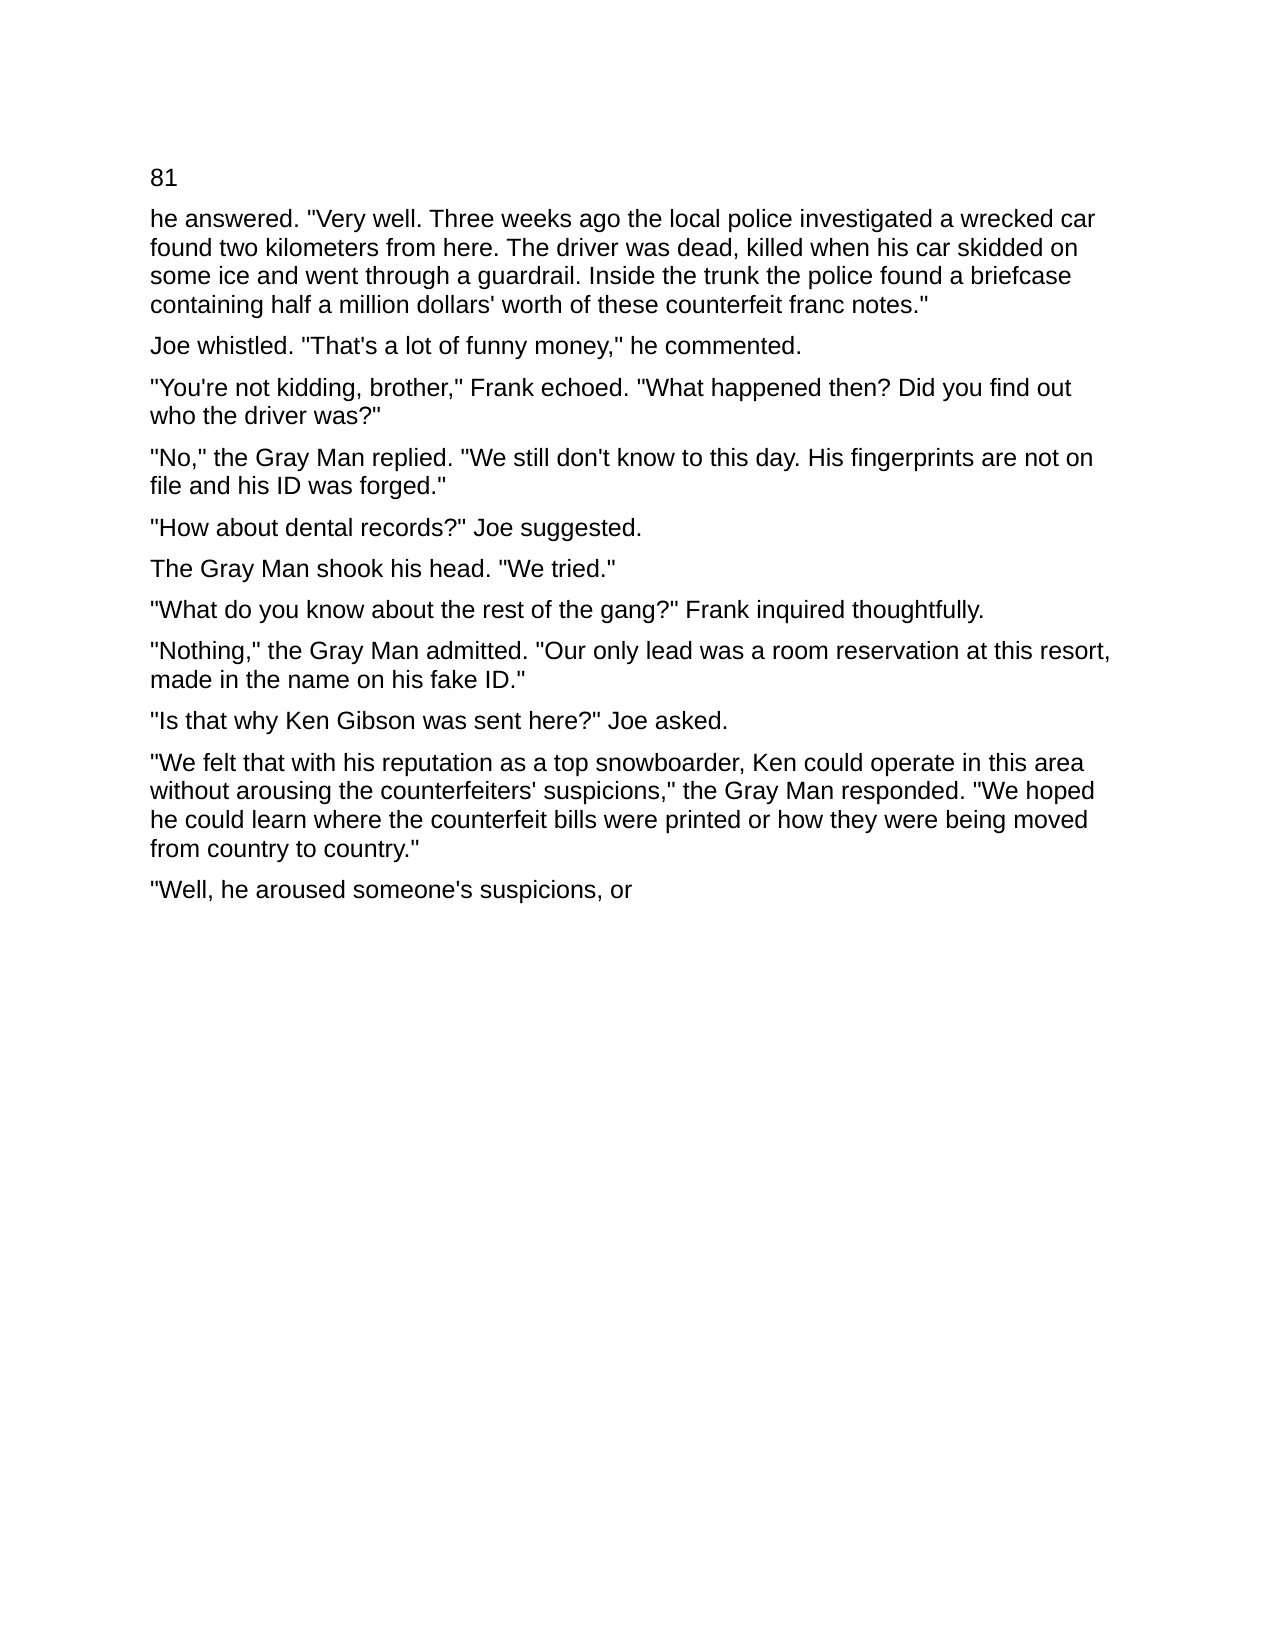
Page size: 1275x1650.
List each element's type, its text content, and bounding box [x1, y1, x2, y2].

text he answered. "Very well. Three weeks ago the local police investigated a wrecked car found two kilometers from here. The driver was dead, killed when his car skidded on some ice and went through a guardrail. Inside the trunk the police found a briefcase containing half a million dollars' worth of these counterfeit franc notes." [150, 204, 1125, 319]
text "What do you know about the rest of the gang?" Frank inquired thoughtfully. [150, 595, 1125, 624]
text Joe whistled. "That's a lot of funny money," he commented. [150, 331, 1125, 360]
text "Is that why Ken Gibson was sent here?" Joe asked. [150, 706, 1125, 735]
text "How about dental records?" Joe suggested. [150, 512, 1125, 541]
text 81 [150, 162, 1125, 191]
text "Nothing," the Gray Man admitted. "Our only lead was a room reservation at this resort, made in the name on his fake ID." [150, 636, 1125, 694]
text "You're not kidding, brother," Frank echoed. "What happened then? Did you find out who the driver was?" [150, 372, 1125, 430]
text "Well, he aroused someone's suspicions, or [150, 875, 1125, 904]
text "We felt that with his reputation as a top snowboarder, Ken could operate in this area without arousing the counterfeiters' suspicions," the Gray Man responded. "We hoped he could learn where the counterfeit bills were printed or how they were being moved from country to country." [150, 747, 1125, 862]
text "No," the Gray Man replied. "We still don't know to this day. His fingerprints are not on file and his ID was forged." [150, 442, 1125, 500]
text The Gray Man shook his head. "We tried." [150, 554, 1125, 582]
